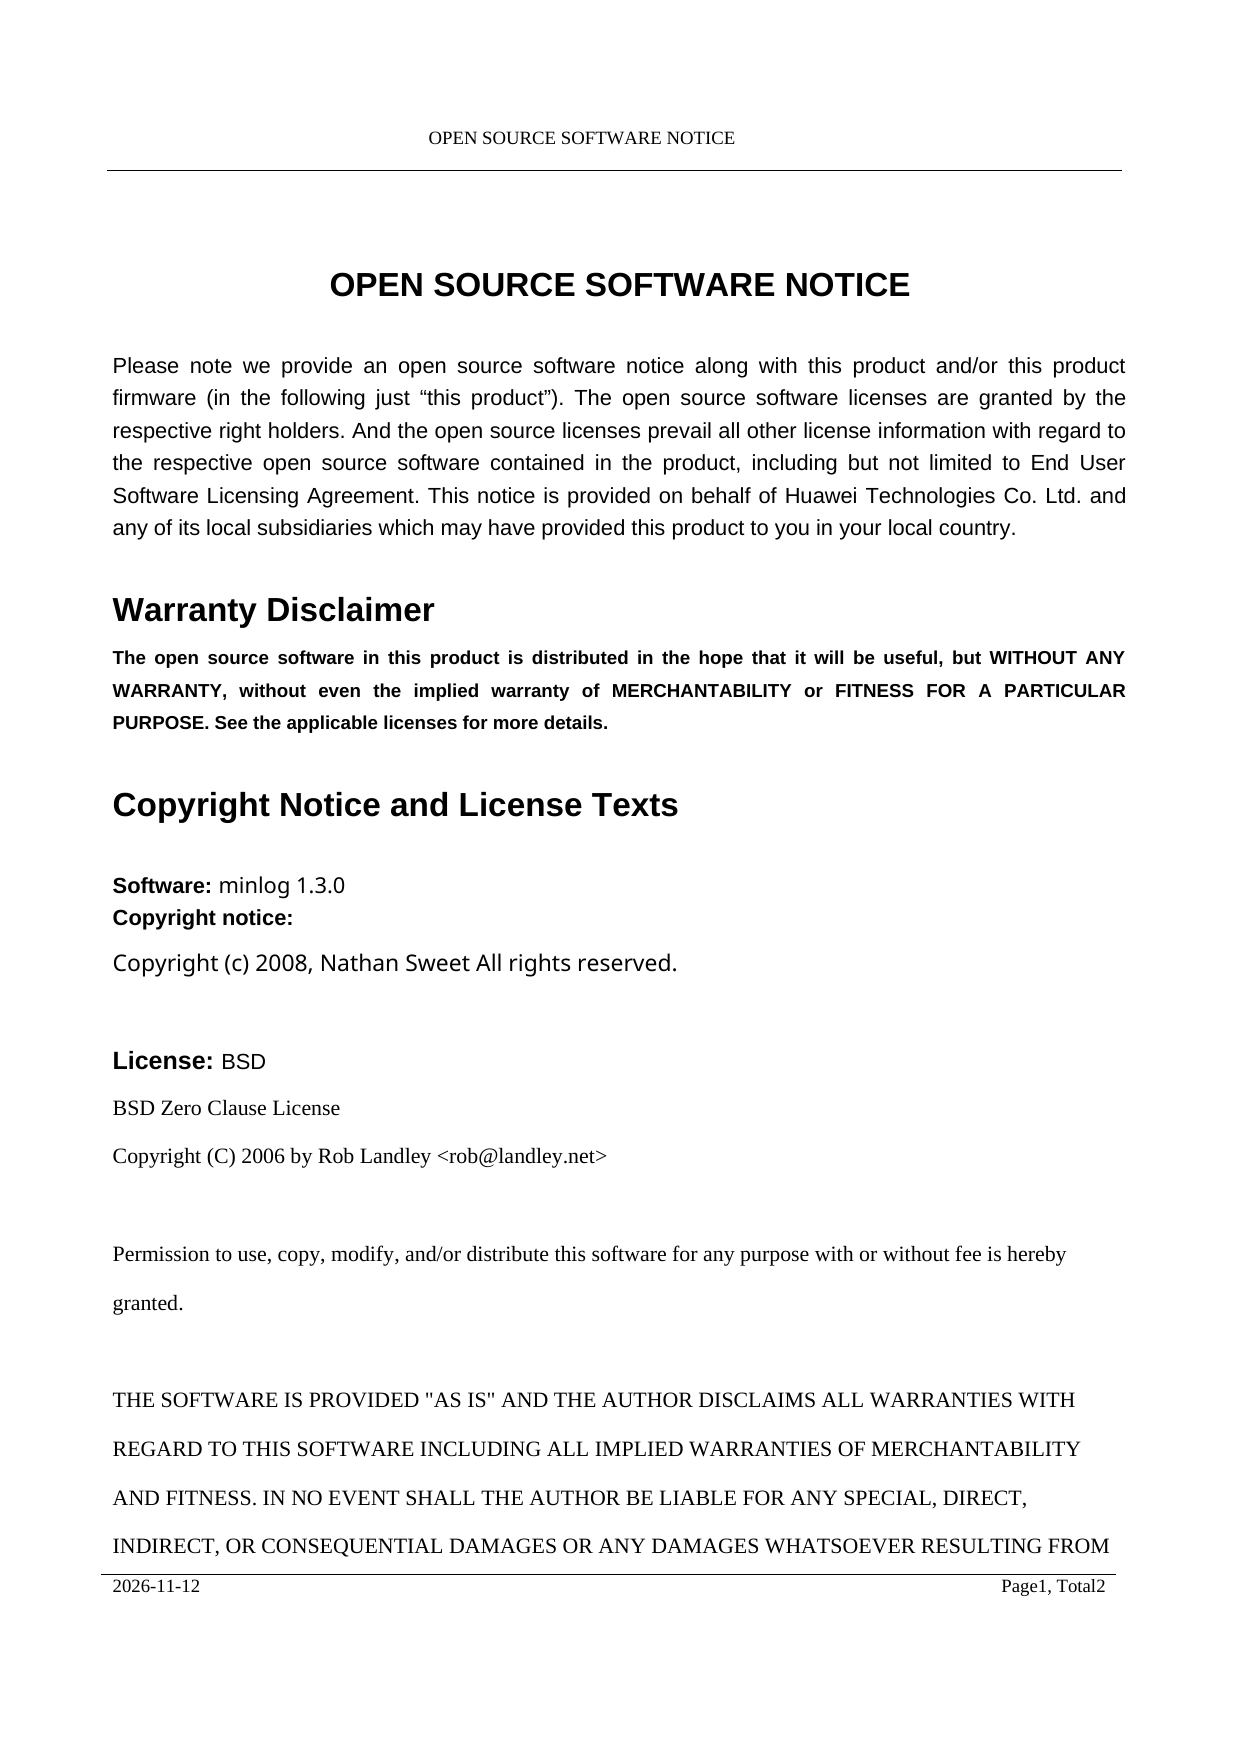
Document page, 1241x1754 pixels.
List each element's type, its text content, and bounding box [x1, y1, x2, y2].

text Copyright (c) 2008, Nathan Sweet All rights reserved. [112, 947, 1128, 1028]
text OPEN SOURCE SOFTWARE NOTICE [112, 251, 1128, 316]
text Copyright notice: [112, 901, 1128, 934]
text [112, 1091, 1128, 1562]
text Warranty Disclaimer [112, 576, 1128, 641]
text License: BSD [112, 1044, 1128, 1077]
text The open source software in this product is distributed in the hope that it will be useful, but WITHOUT ANY WARRANTY, without even the implied warranty of MERCHANTABILITY or FITNESS FOR A PARTICULAR PURPOSE. See the applicable licenses for more details. [112, 641, 1128, 739]
text Copyright Notice and License Texts [112, 771, 1128, 836]
text Please note we provide an open source software notice along with this product and/or this product firmware (in the following just “this product”). The open source software licenses are granted by the respective right holders. And the open source licenses prevail all other license information with regard to the respective open source software contained in the product, including but not limited to End User Software Licensing Agreement. This notice is provided on behalf of Huawei Technologies Co. Ltd. and any of its local subsidiaries which may have provided this product to you in your local country. [112, 349, 1128, 544]
text Software: minlog 1.3.0 [112, 869, 1128, 901]
